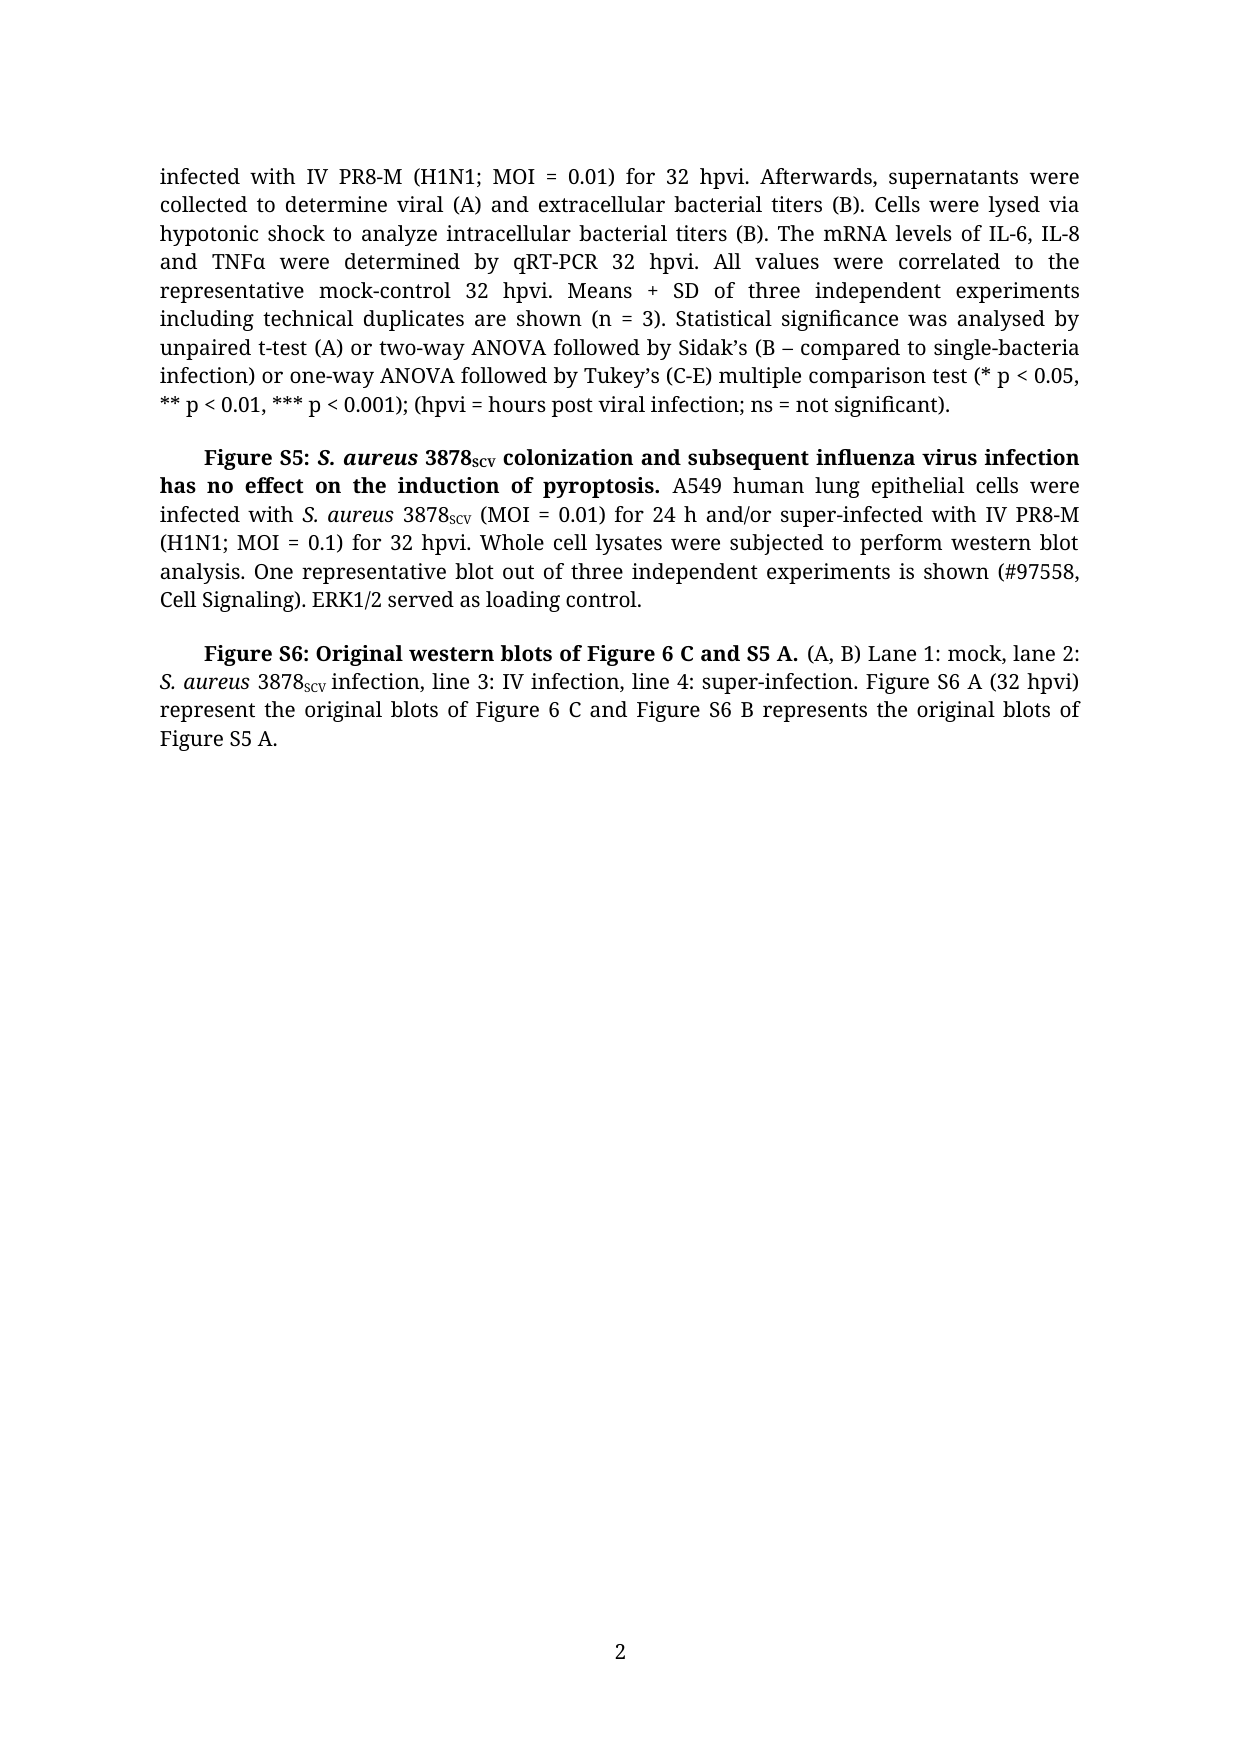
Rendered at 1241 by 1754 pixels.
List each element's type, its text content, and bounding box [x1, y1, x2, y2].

subtitle Figure S5: S. aureus 3878SCV colonization and subsequent influenza virus infection has no effect on the induction of pyroptosis. A549 human lung epithelial cells were infected with S. aureus 3878SCV (MOI = 0.01) for 24 h and/or super-infected with IV PR8-M (H1N1; MOI = 0.1) for 32 hpvi. Whole cell lysates were subjected to perform western blot analysis. One representative blot out of three independent experiments is shown (#97558, Cell Signaling). ERK1/2 served as loading control. [159, 443, 1081, 614]
subtitle Figure S6: Original western blots of Figure 6 C and S5 A. (A, B) Lane 1: mock, lane 2: S. aureus 3878SCV infection, line 3: IV infection, line 4: super-infection. Figure S6 A (32 hpvi) represent the original blots of Figure 6 C and Figure S6 B represents the original blots of Figure S5 A. [159, 639, 1081, 752]
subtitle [159, 162, 1081, 418]
